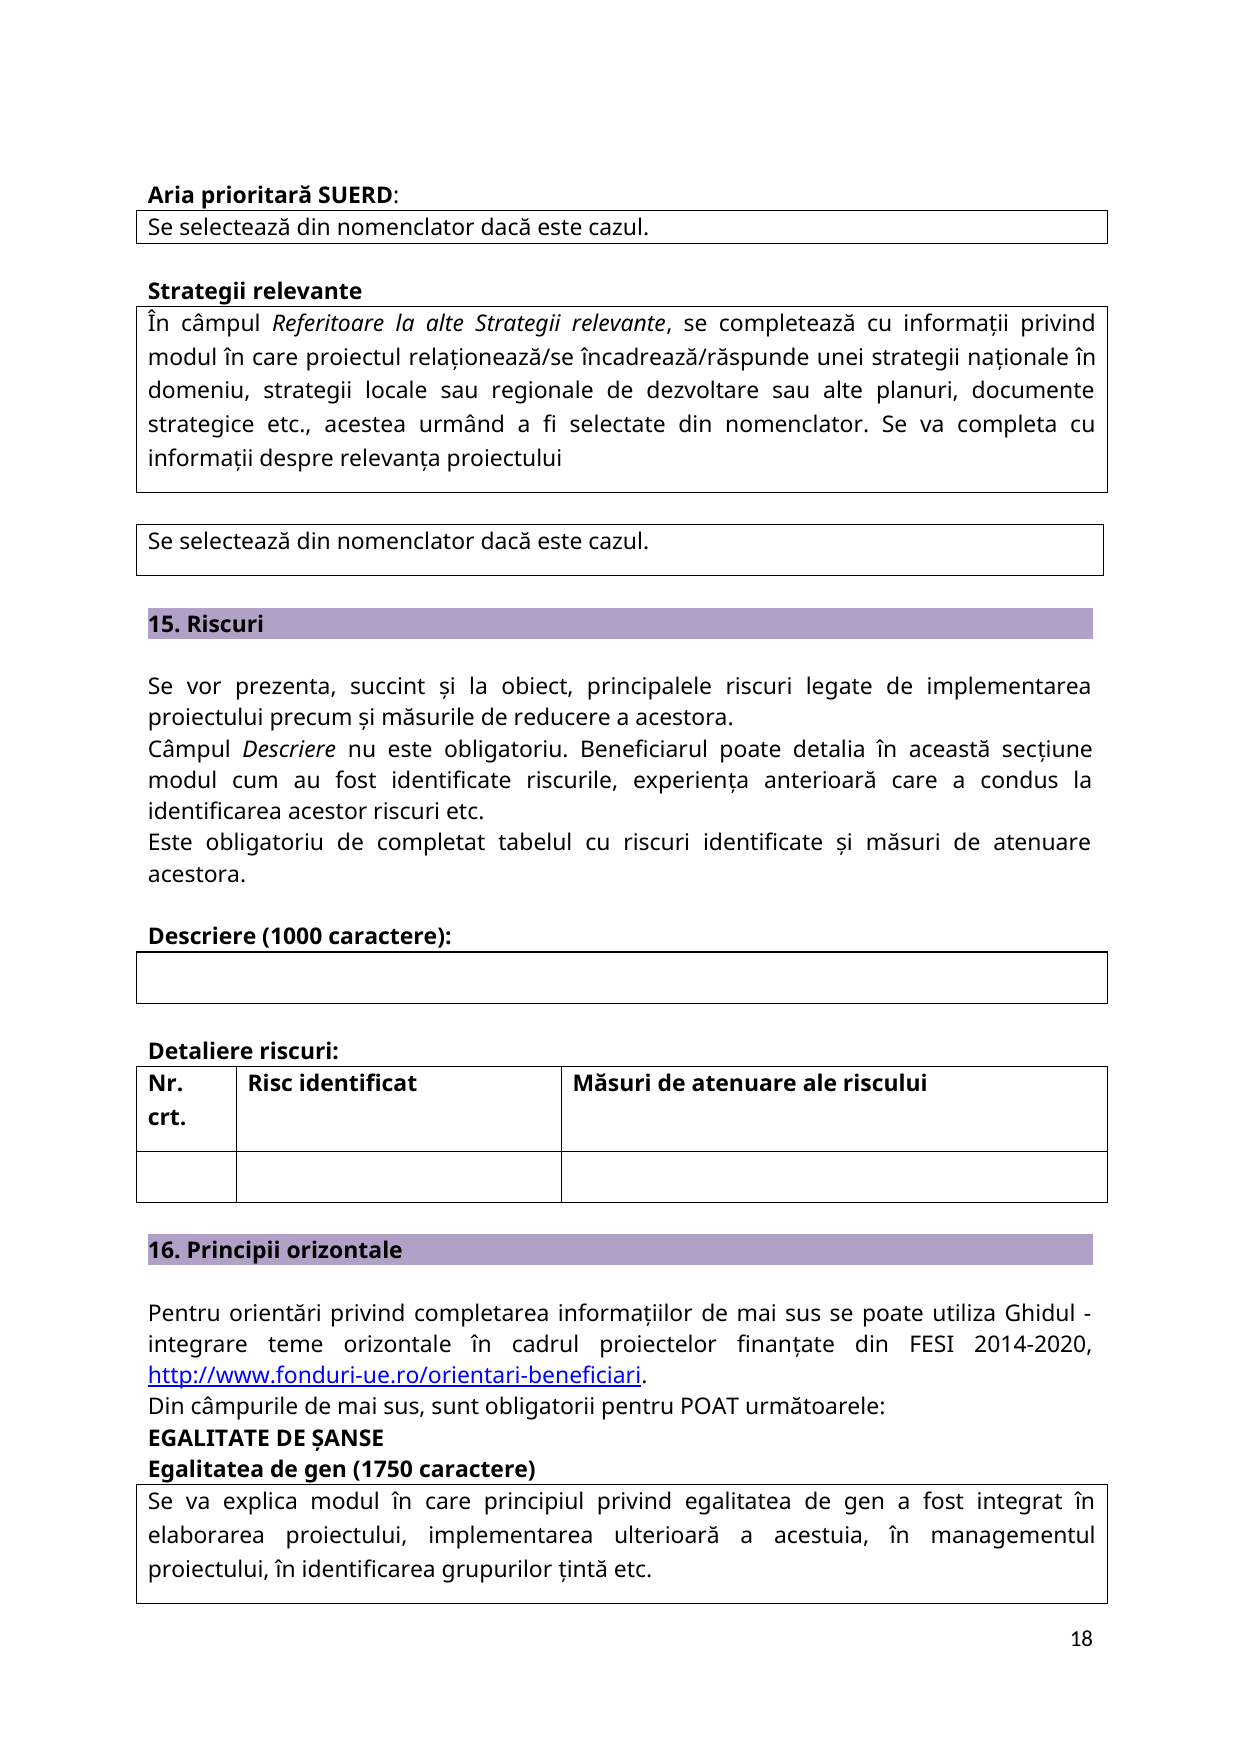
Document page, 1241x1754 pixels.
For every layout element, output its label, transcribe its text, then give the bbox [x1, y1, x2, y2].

text Detaliere riscuri: [148, 1035, 1093, 1066]
text Strategii relevante [148, 275, 1093, 306]
table_cell [562, 1152, 1107, 1202]
text EGALITATE DE ȘANSE [148, 1422, 1093, 1453]
table_header Se selectează din nomenclator dacă este cazul. [137, 211, 1107, 242]
table_header Nr. crt. [137, 1067, 236, 1151]
subtitle 15. Riscuri [148, 608, 1093, 639]
table_header Măsuri de atenuare ale riscului [562, 1067, 1107, 1151]
text Din câmpurile de mai sus, sunt obligatorii pentru POAT următoarele: [148, 1390, 1093, 1422]
text Aria prioritară SUERD: [148, 179, 1093, 210]
text Pentru orientări privind completarea informațiilor de mai sus se poate utiliza Ghidul - integrare teme orizontale în cadrul proiectelor finanţate din FESI 2014-2020, http://www.fonduri-ue.ro/orientari-beneficiari. [148, 1297, 1093, 1390]
text Descriere (1000 caractere): [148, 920, 1093, 951]
table_header Se va explica modul în care principiul privind egalitatea de gen a fost integrat în elaborarea proiectului, implementarea ulterioară a acestuia, în managementul proiectului, în identificarea grupurilor ţintă etc. [137, 1485, 1107, 1603]
table_header Se selectează din nomenclator dacă este cazul. [137, 525, 1103, 575]
table_header [137, 953, 1107, 1002]
text Este obligatoriu de completat tabelul cu riscuri identificate și măsuri de atenuare acestora. [148, 826, 1093, 889]
text Egalitatea de gen (1750 caractere) [148, 1453, 1093, 1484]
subtitle 16. Principii orizontale [148, 1234, 1093, 1265]
table_cell [237, 1152, 561, 1202]
table_header Risc identificat [237, 1067, 561, 1151]
table_header În câmpul Referitoare la alte Strategii relevante, se completează cu informații privind modul în care proiectul relaţionează/se încadrează/răspunde unei strategii naţionale în domeniu, strategii locale sau regionale de dezvoltare sau alte planuri, documente strategice etc., acestea urmând a fi selectate din nomenclator. Se va completa cu informații despre relevanța proiectului [137, 307, 1107, 492]
text Se vor prezenta, succint și la obiect, principalele riscuri legate de implementarea proiectului precum și măsurile de reducere a acestora. [148, 670, 1093, 733]
text Câmpul Descriere nu este obligatoriu. Beneficiarul poate detalia în această secţiune modul cum au fost identificate riscurile, experienţa anterioară care a condus la identificarea acestor riscuri etc. [148, 733, 1093, 826]
table_cell [137, 1152, 236, 1202]
